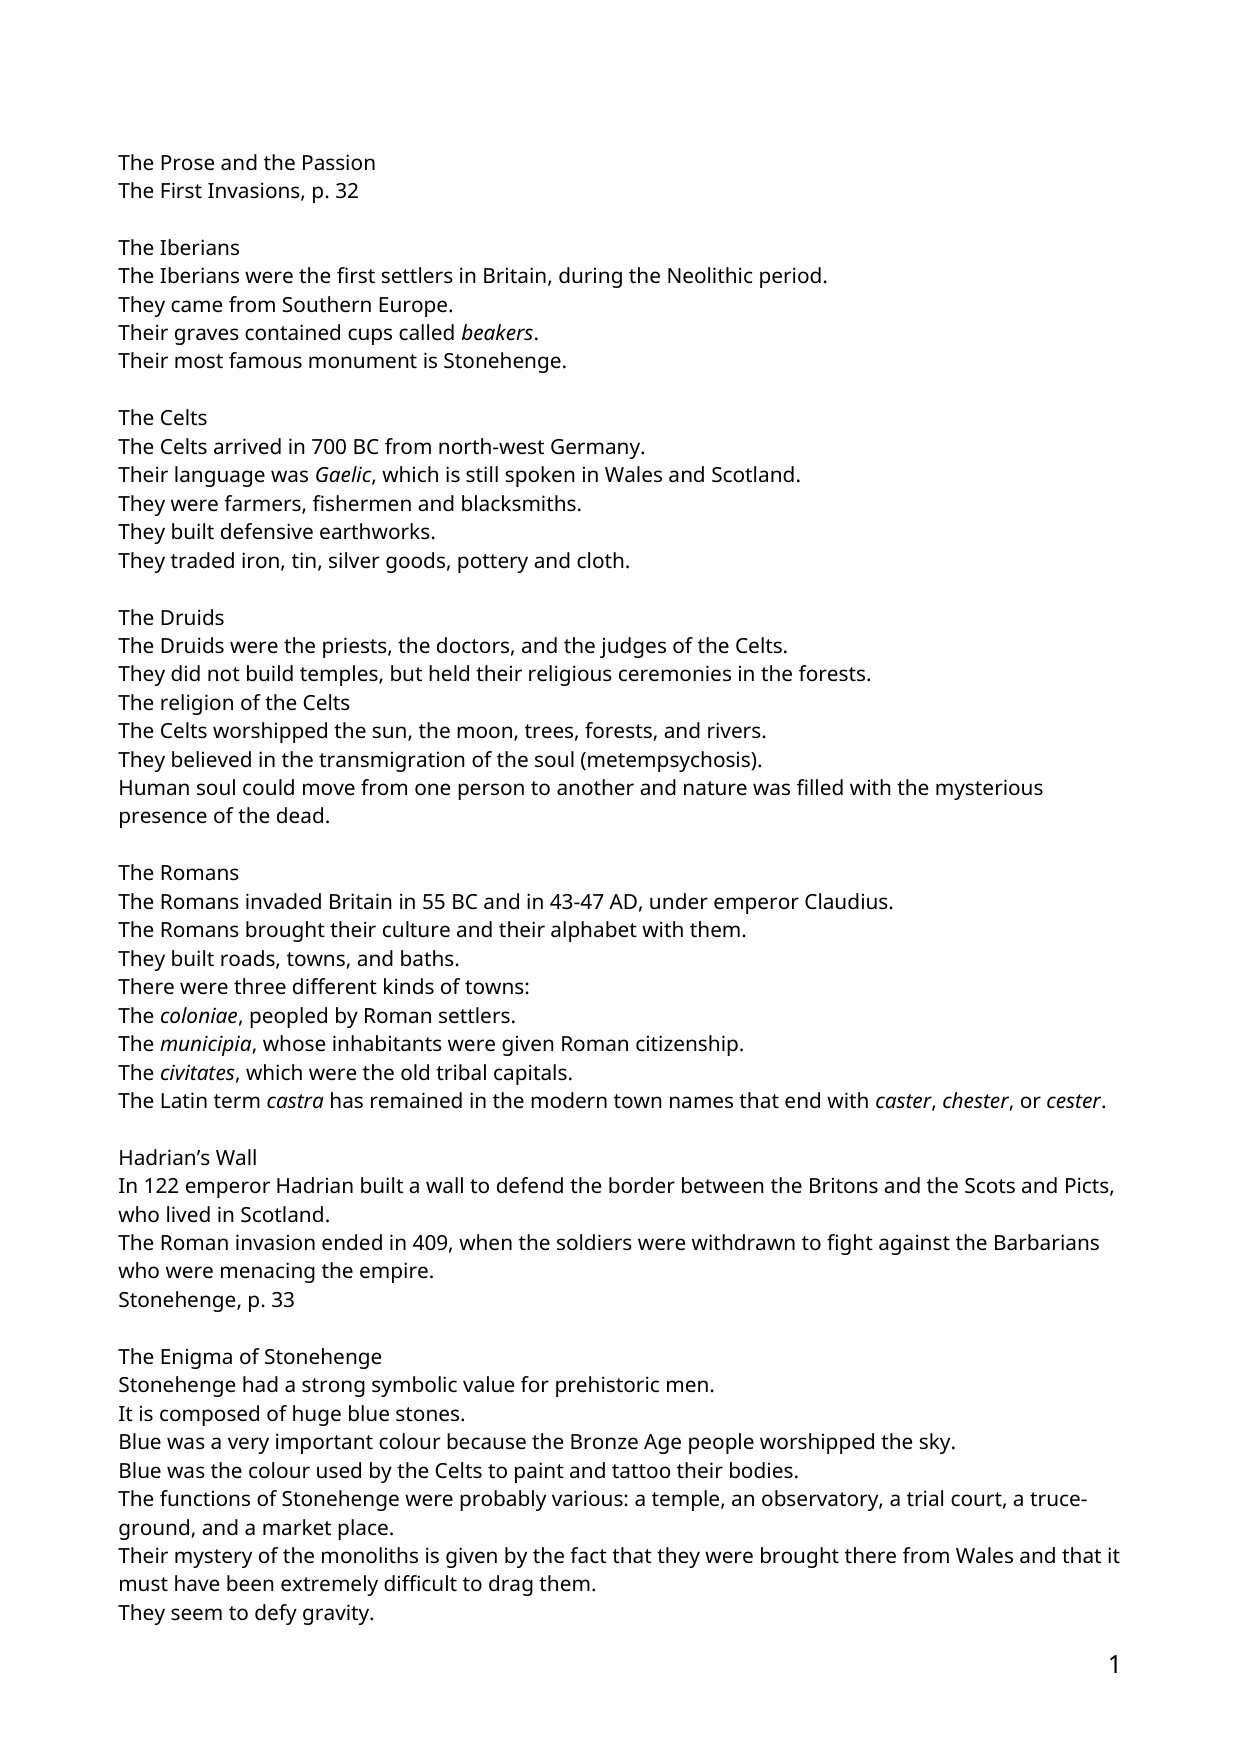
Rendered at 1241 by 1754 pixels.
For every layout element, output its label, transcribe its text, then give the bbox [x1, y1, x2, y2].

text Stonehenge, p. 33 [118, 1285, 1122, 1313]
text Blue was a very important colour because the Bronze Age people worshipped the sky. [118, 1427, 1122, 1456]
text The Roman invasion ended in 409, when the soldiers were withdrawn to fight against the Barbarians who were menacing the empire. [118, 1228, 1122, 1285]
text The Druids [118, 603, 1122, 631]
text The religion of the Celts [118, 688, 1122, 716]
text The functions of Stonehenge were probably various: a temple, an observatory, a trial court, a truce-ground, and a market place. [118, 1484, 1122, 1541]
text They came from Southern Europe. [118, 290, 1122, 318]
text It is composed of huge blue stones. [118, 1399, 1122, 1427]
text They seem to defy gravity. [118, 1598, 1122, 1626]
text The Celts worshipped the sun, the moon, trees, forests, and rivers. [118, 716, 1122, 745]
text Stonehenge had a strong symbolic value for prehistoric men. [118, 1370, 1122, 1399]
text They believed in the transmigration of the soul (metempsychosis). [118, 745, 1122, 773]
text Hadrian’s Wall [118, 1143, 1122, 1171]
text They built defensive earthworks. [118, 517, 1122, 546]
text They built roads, towns, and baths. [118, 944, 1122, 972]
text The Romans [118, 858, 1122, 887]
text The coloniae, peopled by Roman settlers. [118, 1001, 1122, 1029]
text Their most famous monument is Stonehenge. [118, 347, 1122, 375]
text They traded iron, tin, silver goods, pottery and cloth. [118, 546, 1122, 574]
text The Celts [118, 403, 1122, 432]
text The civitates, which were the old tribal capitals. [118, 1058, 1122, 1086]
text Their graves contained cups called beakers. [118, 318, 1122, 347]
text The Iberians were the first settlers in Britain, during the Neolithic period. [118, 261, 1122, 290]
text Human soul could move from one person to another and nature was filled with the mysterious presence of the dead. [118, 773, 1122, 830]
text The Iberians [118, 233, 1122, 261]
text The Druids were the priests, the doctors, and the judges of the Celts. [118, 631, 1122, 659]
text The Romans brought their culture and their alphabet with them. [118, 915, 1122, 944]
text The Enigma of Stonehenge [118, 1342, 1122, 1370]
text They did not build temples, but held their religious ceremonies in the forests. [118, 659, 1122, 688]
text The Latin term castra has remained in the modern town names that end with caster, chester, or cester. [118, 1086, 1122, 1114]
text Their mystery of the monoliths is given by the fact that they were brought there from Wales and that it must have been extremely difficult to drag them. [118, 1541, 1122, 1598]
text The Romans invaded Britain in 55 BC and in 43-47 AD, under emperor Claudius. [118, 887, 1122, 915]
text The Celts arrived in 700 BC from north-west Germany. [118, 432, 1122, 460]
text Blue was the colour used by the Celts to paint and tattoo their bodies. [118, 1456, 1122, 1484]
text There were three different kinds of towns: [118, 972, 1122, 1001]
text The First Invasions, p. 32 [118, 176, 1122, 204]
text In 122 emperor Hadrian built a wall to defend the border between the Britons and the Scots and Picts, who lived in Scotland. [118, 1171, 1122, 1228]
text Their language was Gaelic, which is still spoken in Wales and Scotland. [118, 460, 1122, 489]
text They were farmers, fishermen and blacksmiths. [118, 489, 1122, 517]
text The Prose and the Passion [118, 148, 1122, 176]
text The municipia, whose inhabitants were given Roman citizenship. [118, 1029, 1122, 1058]
